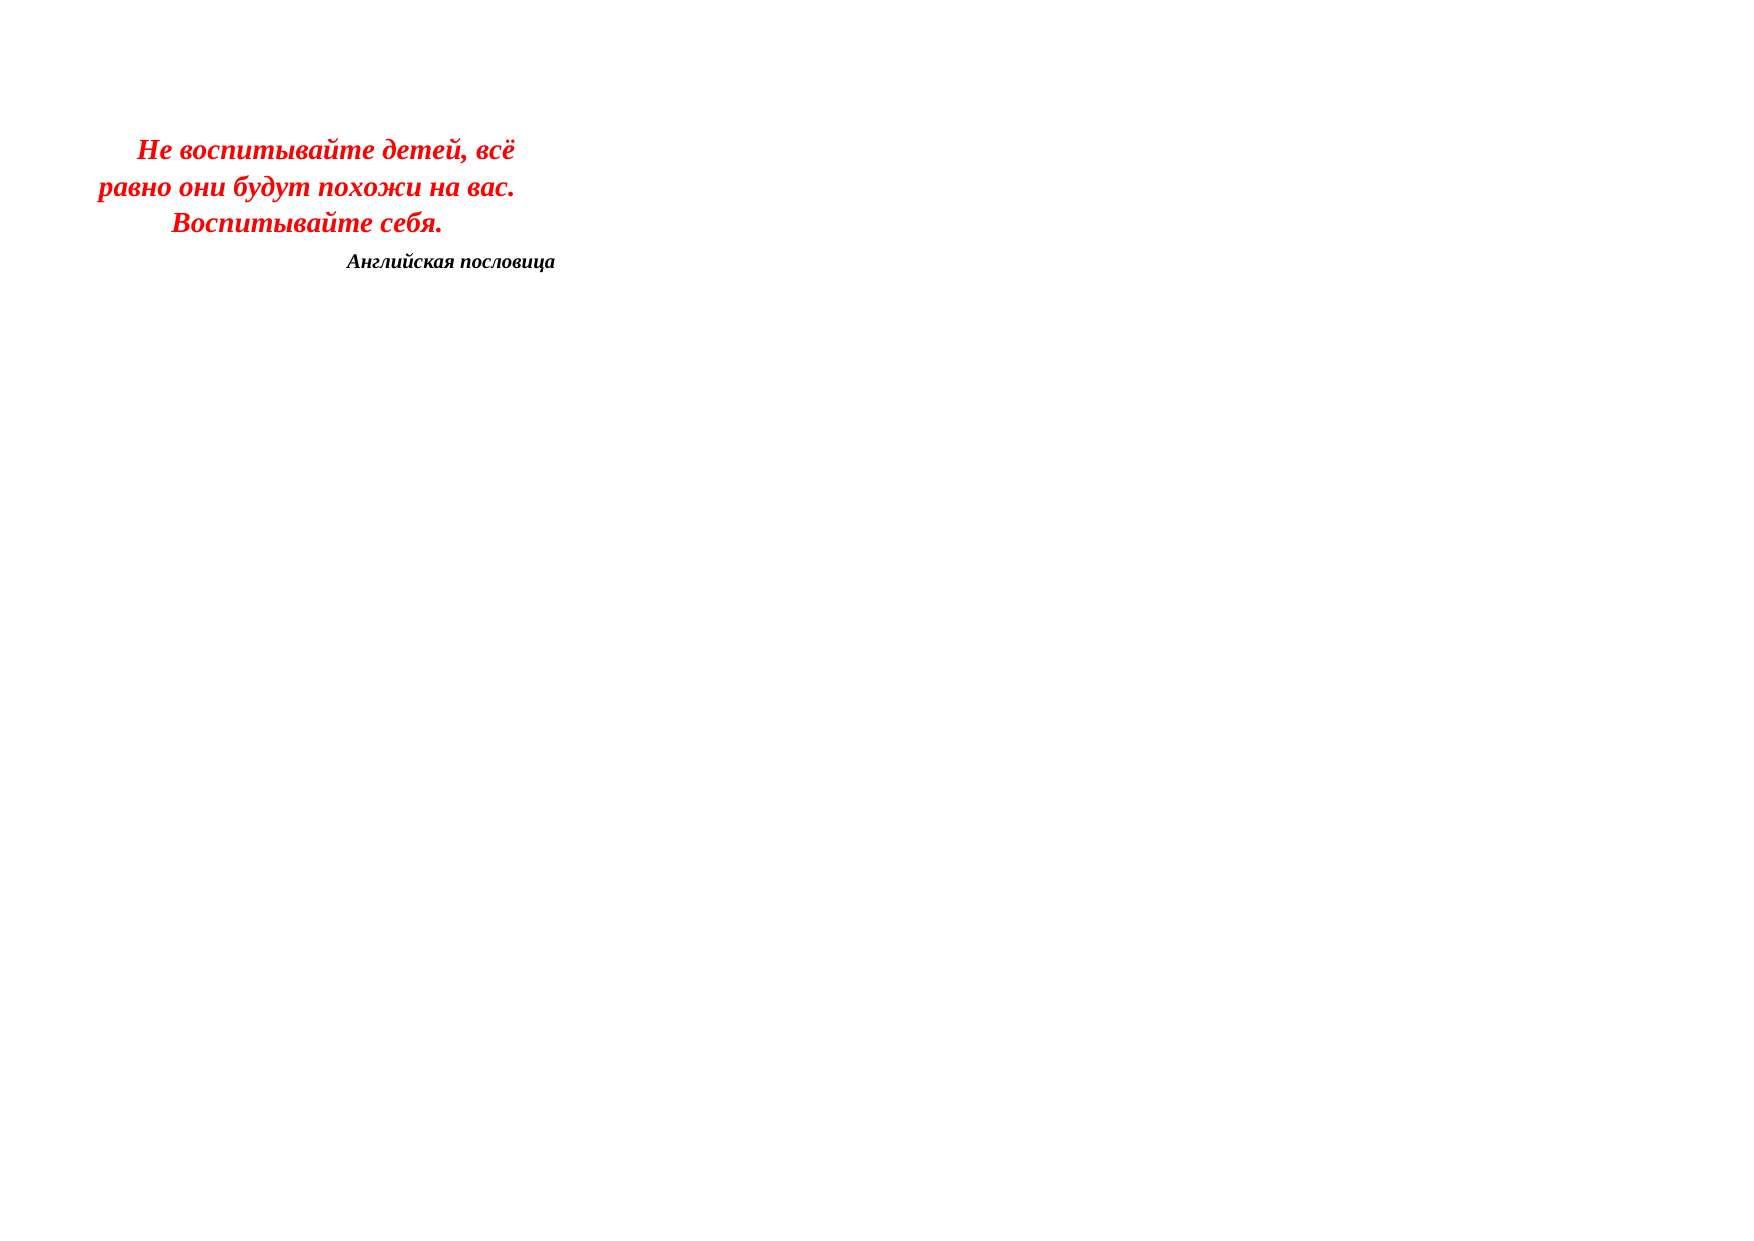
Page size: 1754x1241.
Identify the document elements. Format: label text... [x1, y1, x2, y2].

text Не воспитывайте детей, всё равно они будут похожи на вас. Воспитывайте себя. [59, 132, 555, 239]
text Английская пословица [59, 249, 555, 273]
